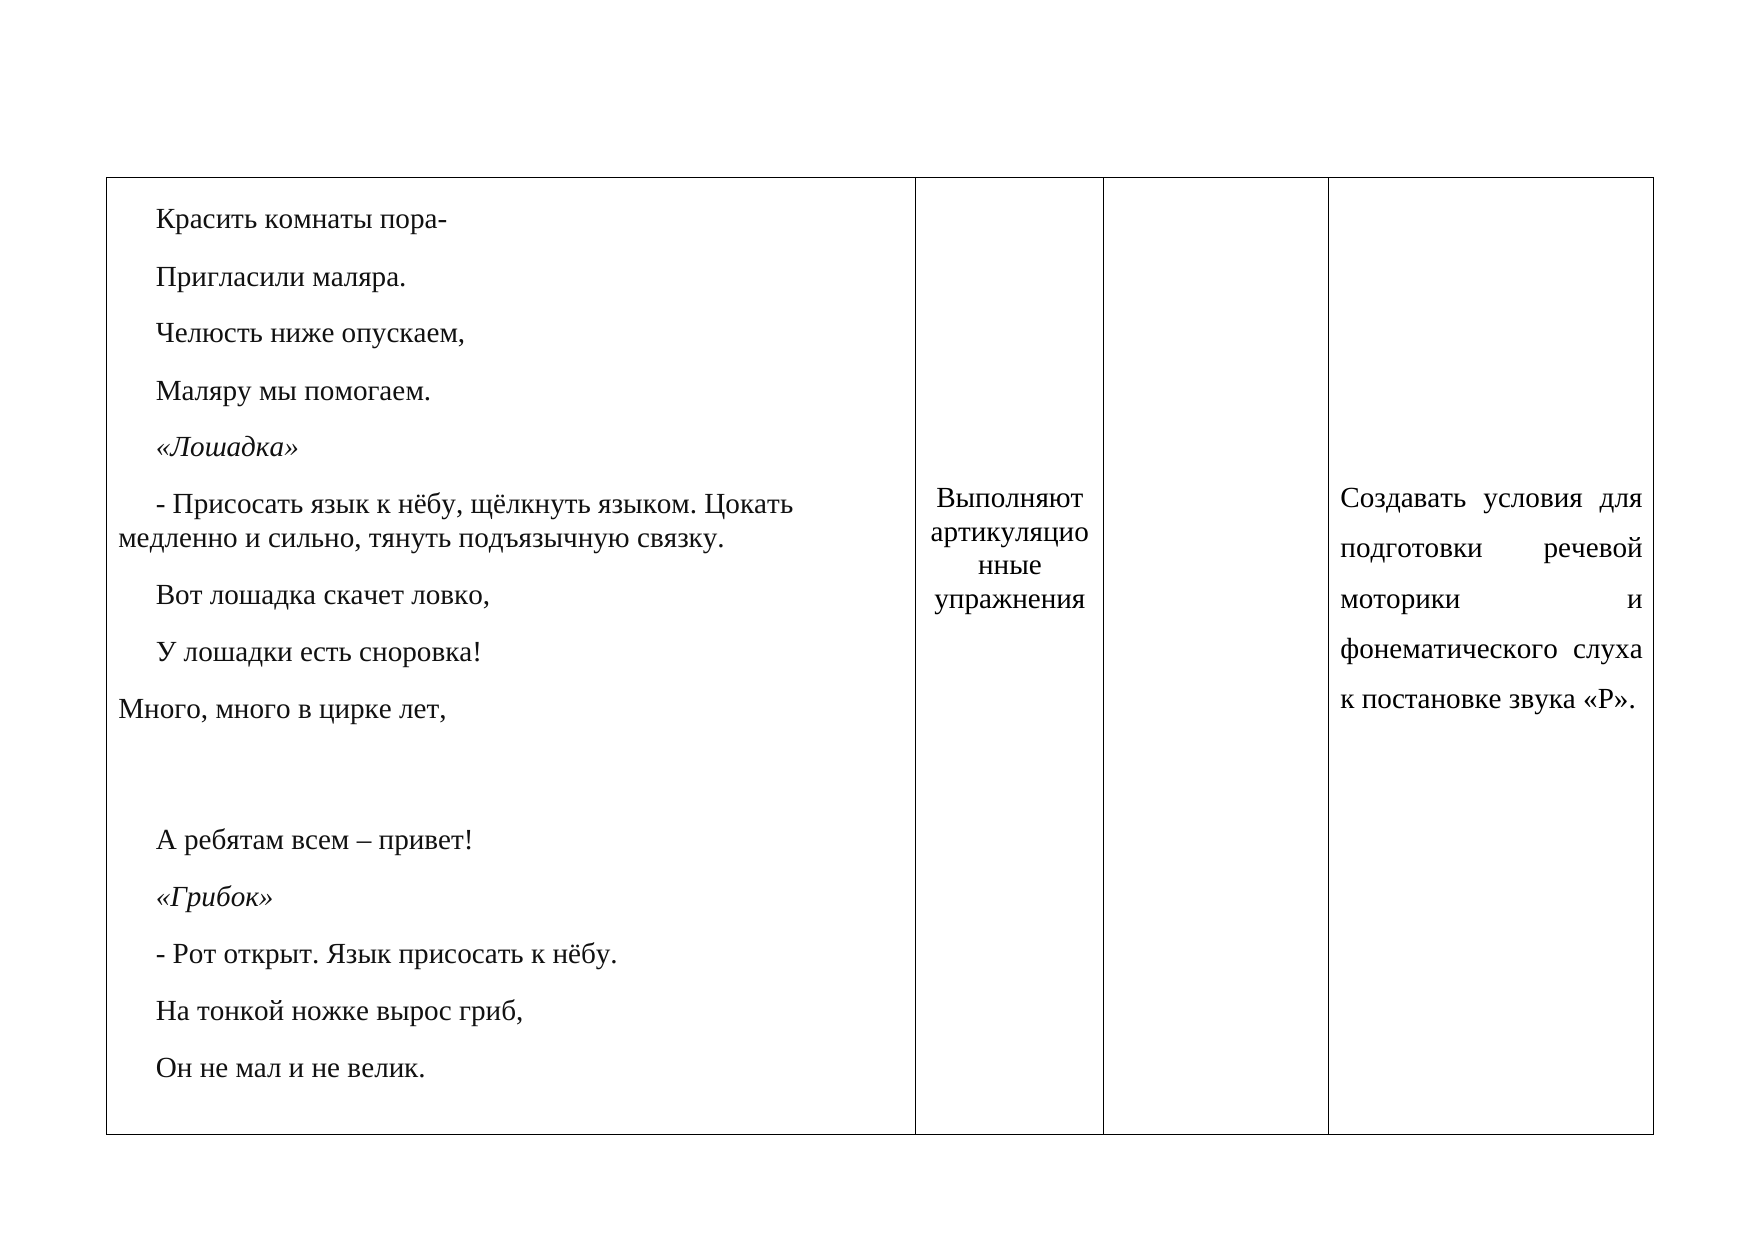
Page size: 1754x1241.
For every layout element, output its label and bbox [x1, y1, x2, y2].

table_cell [1329, 178, 1653, 1134]
table_cell [1104, 178, 1328, 1134]
table_cell [916, 178, 1103, 1134]
table_cell [107, 178, 915, 1134]
